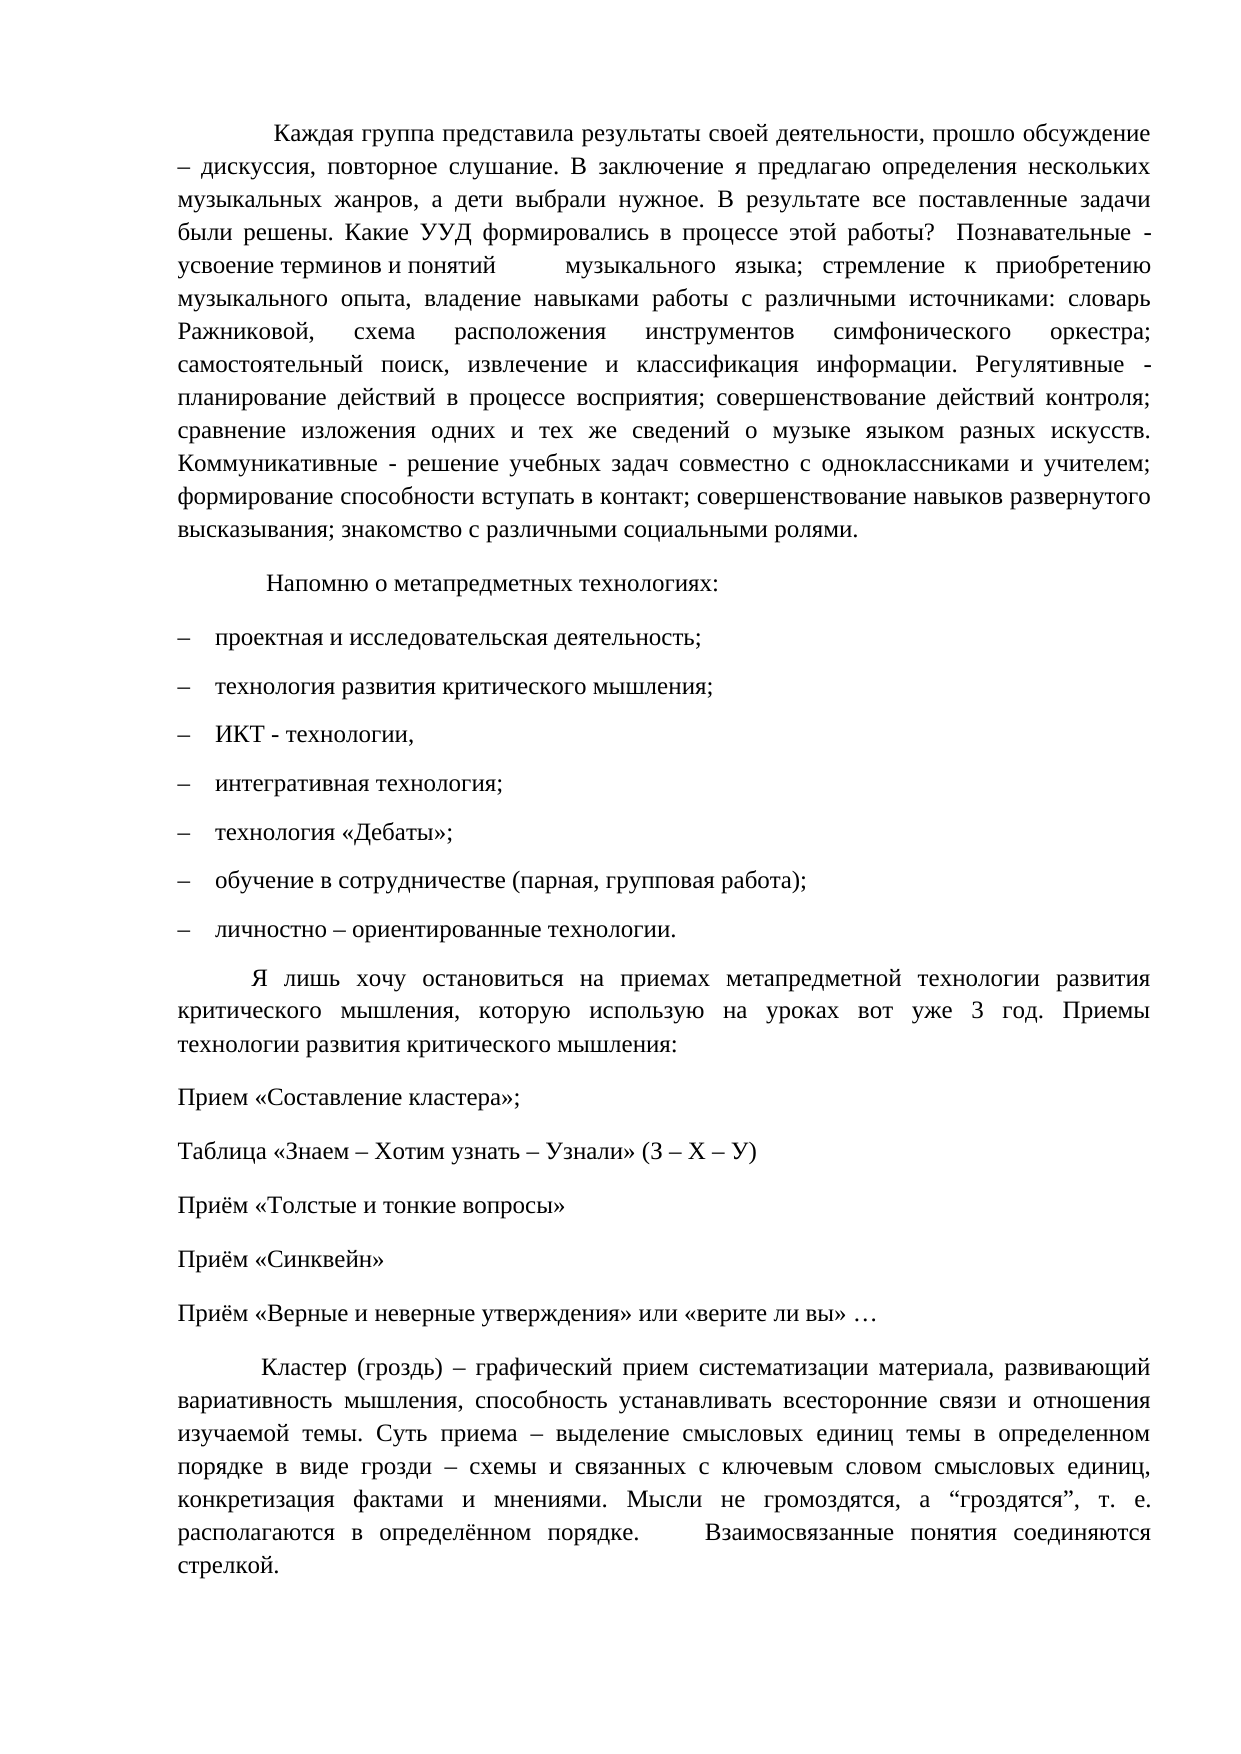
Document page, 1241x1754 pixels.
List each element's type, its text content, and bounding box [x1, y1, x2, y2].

list технология развития критического мышления; [177, 671, 1152, 699]
text Кластер (гроздь) – графический прием систематизации материала, развивающий вариативность мышления, способность устанавливать всесторонние связи и отношения изучаемой темы. Суть приема – выделение смысловых единиц темы в определенном порядке в виде грозди – схемы и связанных с ключевым словом смысловых единиц, конкретизация фактами и мнениями. Мысли не громоздятся, а “гроздятся”, т. е. располагаются в определённом порядке. Взаимосвязанные понятия соединяются стрелкой. [177, 1352, 1152, 1579]
list ИКТ - технологии, [177, 719, 1152, 748]
text Я лишь хочу остановиться на приемах метапредметной технологии развития критического мышления, которую использую на уроках вот уже 3 год. Приемы технологии развития критического мышления: [177, 963, 1152, 1057]
text Прием «Составление кластера»; [177, 1082, 1152, 1111]
text Напомню о метапредметных технологиях: [177, 568, 1152, 597]
list технология «Дебаты»; [177, 817, 1152, 845]
text Приём «Синквейн» [177, 1244, 1152, 1273]
text Каждая группа представила результаты своей деятельности, прошло обсуждение – дискуссия, повторное слушание. В заключение я предлагаю определения нескольких музыкальных жанров, а дети выбрали нужное. В результате все поставленные задачи были решены. Какие УУД формировались в процессе этой работы? Познавательные - усвоение терминов и понятий музыкального языка; стремление к приобретению музыкального опыта, владение навыками работы с различными источниками: словарь Ражниковой, схема расположения инструментов симфонического оркестра; самостоятельный поиск, извлечение и классификация информации. Регулятивные - планирование действий в процессе восприятия; совершенствование действий контроля; сравнение изложения одних и тех же сведений о музыке языком разных искусств. Коммуникативные - решение учебных задач совместно с одноклассниками и учителем; формирование способности вступать в контакт; совершенствование навыков развернутого высказывания; знакомство с различными социальными ролями. [177, 118, 1152, 543]
text Таблица «Знаем – Хотим узнать – Узнали» (З – Х – У) [177, 1136, 1152, 1165]
list проектная и исследовательская деятельность; [177, 622, 1152, 651]
text Приём «Верные и неверные утверждения» или «верите ли вы» … [177, 1298, 1152, 1327]
list личностно – ориентированные технологии. [177, 914, 1152, 943]
list обучение в сотрудничестве (парная, групповая работа); [177, 865, 1152, 894]
list интегративная технология; [177, 768, 1152, 797]
text Приём «Толстые и тонкие вопросы» [177, 1190, 1152, 1219]
